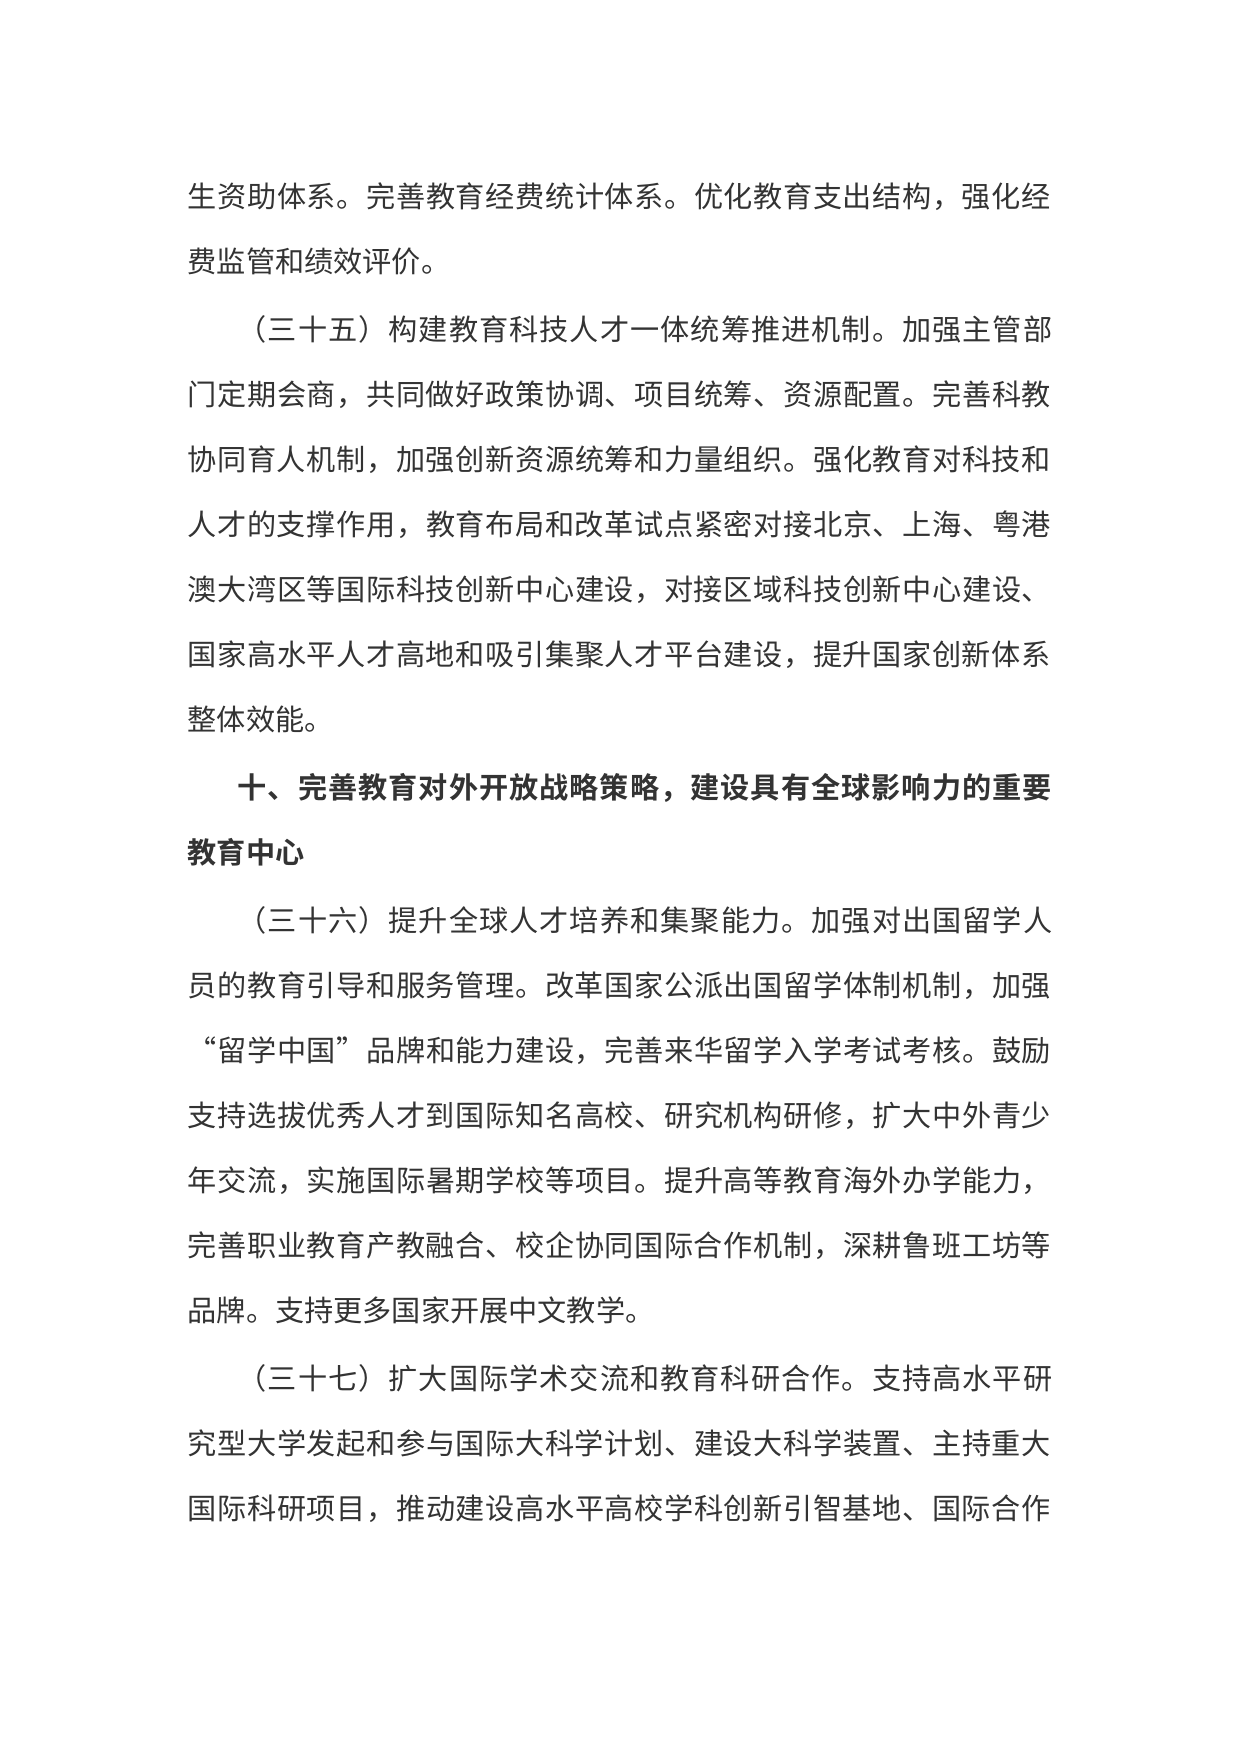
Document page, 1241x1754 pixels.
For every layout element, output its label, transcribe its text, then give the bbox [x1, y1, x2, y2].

text 十、完善教育对外开放战略策略，建设具有全球影响力的重要教育中心 [187, 753, 1053, 883]
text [187, 162, 1053, 292]
text （三十五）构建教育科技人才一体统筹推进机制。加强主管部门定期会商，共同做好政策协调、项目统筹、资源配置。完善科教协同育人机制，加强创新资源统筹和力量组织。强化教育对科技和人才的支撑作用，教育布局和改革试点紧密对接北京、上海、粤港澳大湾区等国际科技创新中心建设，对接区域科技创新中心建设、国家高水平人才高地和吸引集聚人才平台建设，提升国家创新体系整体效能。 [187, 295, 1053, 750]
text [187, 1344, 1053, 1539]
text （三十六）提升全球人才培养和集聚能力。加强对出国留学人员的教育引导和服务管理。改革国家公派出国留学体制机制，加强“留学中国”品牌和能力建设，完善来华留学入学考试考核。鼓励支持选拔优秀人才到国际知名高校、研究机构研修，扩大中外青少年交流，实施国际暑期学校等项目。提升高等教育海外办学能力，完善职业教育产教融合、校企协同国际合作机制，深耕鲁班工坊等品牌。支持更多国家开展中文教学。 [187, 886, 1053, 1341]
